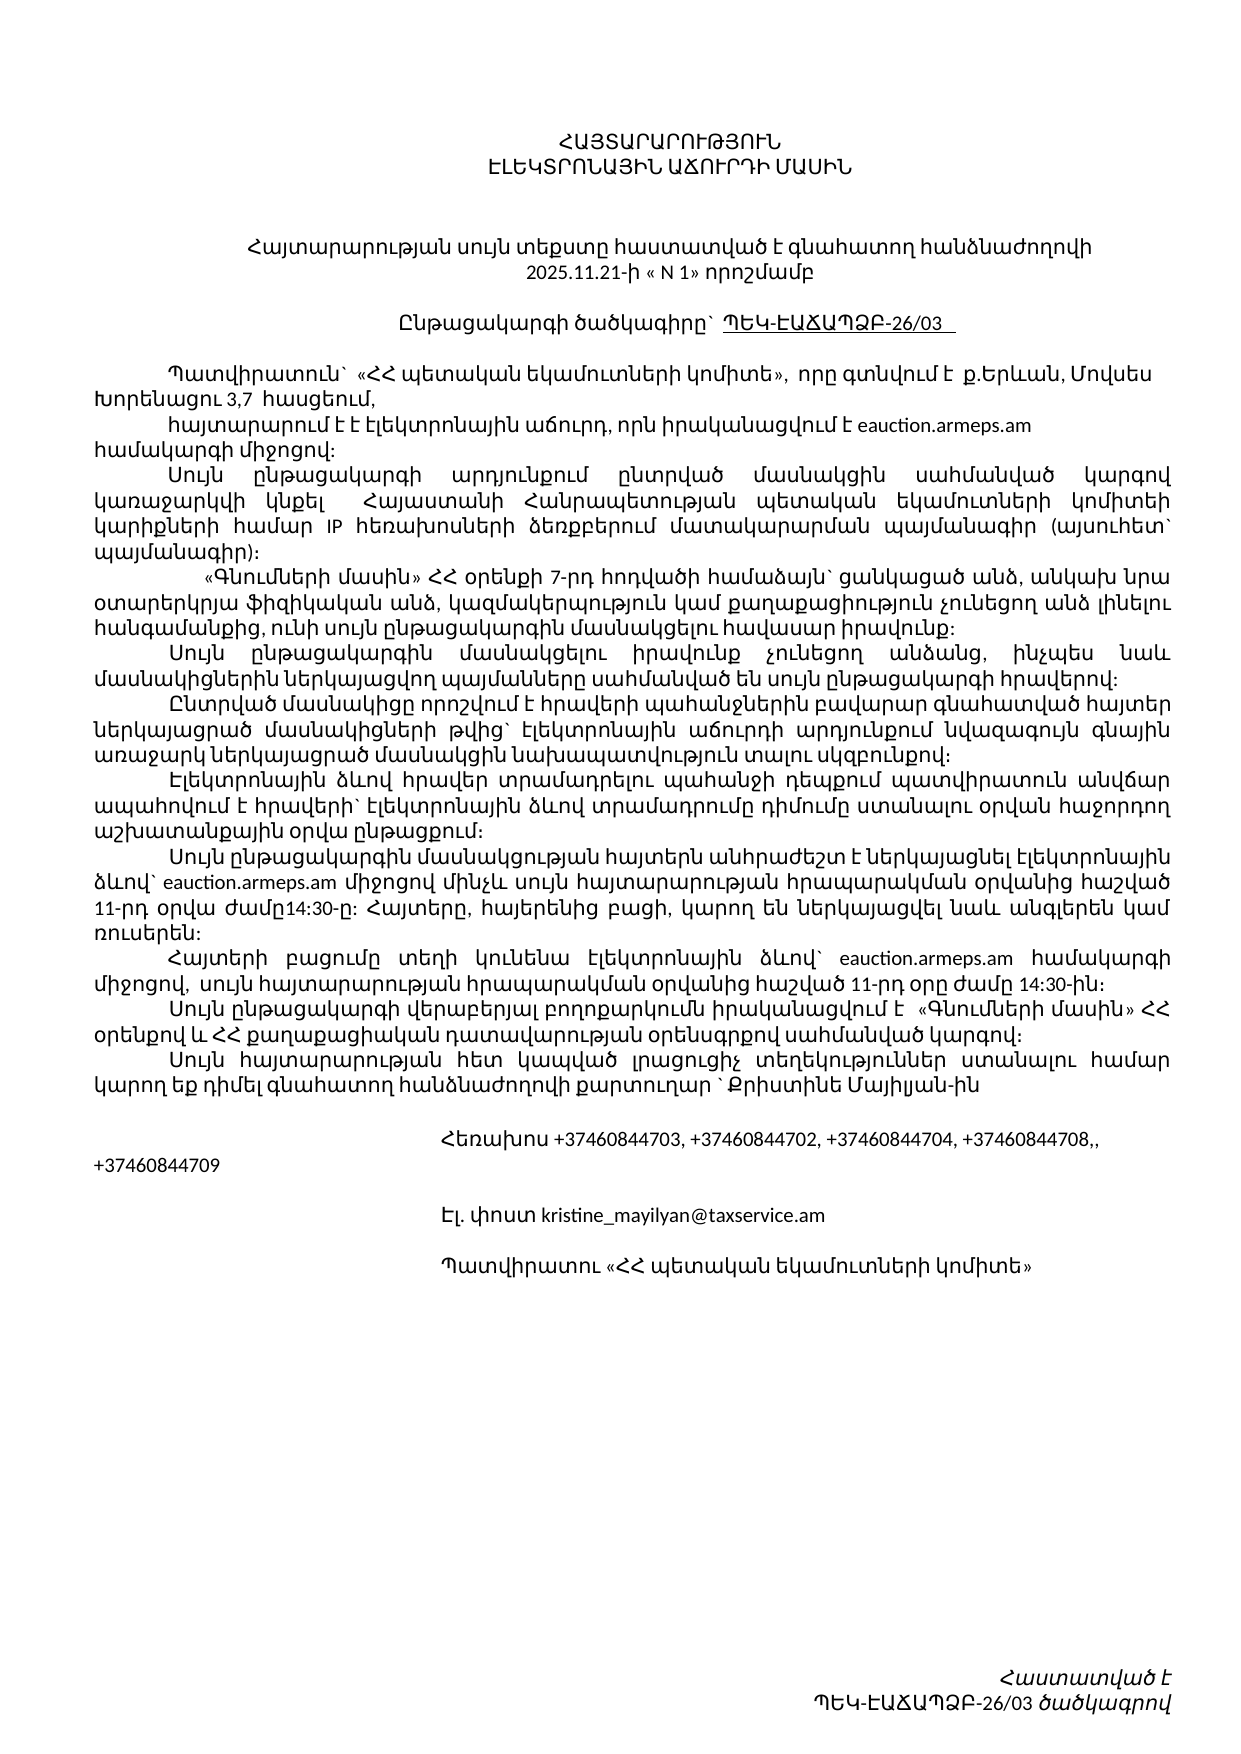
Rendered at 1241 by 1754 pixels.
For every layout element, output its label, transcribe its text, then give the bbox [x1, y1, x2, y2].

text 2025.11.21 -ի « N 1» որոշմամբ [94, 259, 1171, 285]
text Պատվիրատուն` «ՀՀ պետական եկամուտների կոմիտե», որը գտնվում է ք.Երևան, Մովսես Խորենացու 3,7 հասցեում, [94, 361, 1171, 412]
text Սույն ընթացակարգին մասնակցելու իրավունք չունեցող անձանց, ինչպես նաև մասնակիցներին ներկայացվող պայմանները սահմանված են սույն ընթացակարգի հրավերով: [94, 641, 1171, 691]
text «Գնումների մասին» ՀՀ օրենքի 7-րդ հոդվածի համաձայն` ցանկացած անձ, անկախ նրա օտարերկրյա ֆիզիկական անձ, կազմակերպություն կամ քաղաքացիություն չունեցող անձ լինելու հանգամանքից, ունի սույն ընթացակարգին մասնակցելու հավասար իրավունք: [94, 564, 1171, 641]
text Հայտարարության սույն տեքստը հաստատված է գնահատող հանձնաժողովի [94, 234, 1171, 259]
text Սույն ընթացակարգի արդյունքում ընտրված մասնակցին սահմանված կարգով կառաջարկվի կնքել Հայաստանի Հանրապետության պետական եկամուտների կոմիտեի կարիքների համար IP հեռախոսների ձեռքբերում մատակարարման պայմանագիր (այսուհետ` պայմանագիր)։ [94, 463, 1171, 564]
text Սույն ընթացակարգին մասնակցության հայտերն անհրաժեշտ է ներկայացնել էլեկտրոնային ձևով` eauction.armeps.am միջոցով մինչև սույն հայտարարության հրապարակման օրվանից հաշված 11-րդ օրվա ժամը14:30-ը: Հայտերը, հայերենից բացի, կարող են ներկայացվել նաև անգլերեն կամ ռուսերեն: [94, 844, 1171, 946]
text Էլեկտրոնային ձևով հրավեր տրամադրելու պահանջի դեպքում պատվիրատուն անվճար ապահովում է հրավերի` էլեկտրոնային ձևով տրամադրումը դիմումը ստանալու օրվան հաջորդող աշխատանքային օրվա ընթացքում։ [94, 768, 1171, 844]
text հայտարարում է է էլեկտրոնային աճուրդ, որն իրականացվում է eauction.armeps.am համակարգի միջոցով: [94, 412, 1171, 463]
text Սույն հայտարարության հետ կապված լրացուցիչ տեղեկություններ ստանալու համար կարող եք դիմել գնահատող հանձնաժողովի քարտուղար ` Քրիստինե Մայիլյան-ին [94, 1047, 1171, 1098]
text Էլ. փոստ kristine_mayilyan@taxservice.am [94, 1203, 1171, 1228]
text ԷԼԵԿՏՐՈՆԱՅԻՆ ԱՃՈՒՐԴԻ ՄԱՍԻՆ [94, 154, 1171, 180]
text Հաստատված է [94, 1665, 1171, 1690]
text Պատվիրատու «ՀՀ պետական եկամուտների կոմիտե» [94, 1253, 1171, 1279]
text ՀԱՅՏԱՐԱՐՈՒԹՅՈՒՆ [94, 129, 1171, 154]
text Հայտերի բացումը տեղի կունենա էլեկտրոնային ձևով` eauction.armeps.am համակարգի միջոցով, սույն հայտարարության հրապարակման օրվանից հաշված 11-րդ օրը ժամը 14:30-ին։ [94, 946, 1171, 996]
text ՊԵԿ-ԷԱՃԱՊՁԲ-26/03 ծածկագրով [94, 1690, 1171, 1716]
text Հեռախոս +37460844703, +37460844702, +37460844704, +37460844708,, +37460844709 [94, 1126, 1171, 1177]
text Ընթացակարգի ծածկագիրը` ՊԵԿ-ԷԱՃԱՊՁԲ-26/03 [94, 310, 1171, 336]
text Սույն ընթացակարգի վերաբերյալ բողոքարկումն իրականացվում է «Գնումների մասին» ՀՀ օրենքով և ՀՀ քաղաքացիական դատավարության օրենսգրքով սահմանված կարգով։ [94, 996, 1171, 1047]
text Ընտրված մասնակիցը որոշվում է հրավերի պահանջներին բավարար գնահատված հայտեր ներկայացրած մասնակիցների թվից` էլեկտրոնային աճուրդի արդյունքում նվազագույն գնային առաջարկ ներկայացրած մասնակցին նախապատվություն տալու սկզբունքով։ [94, 691, 1171, 768]
